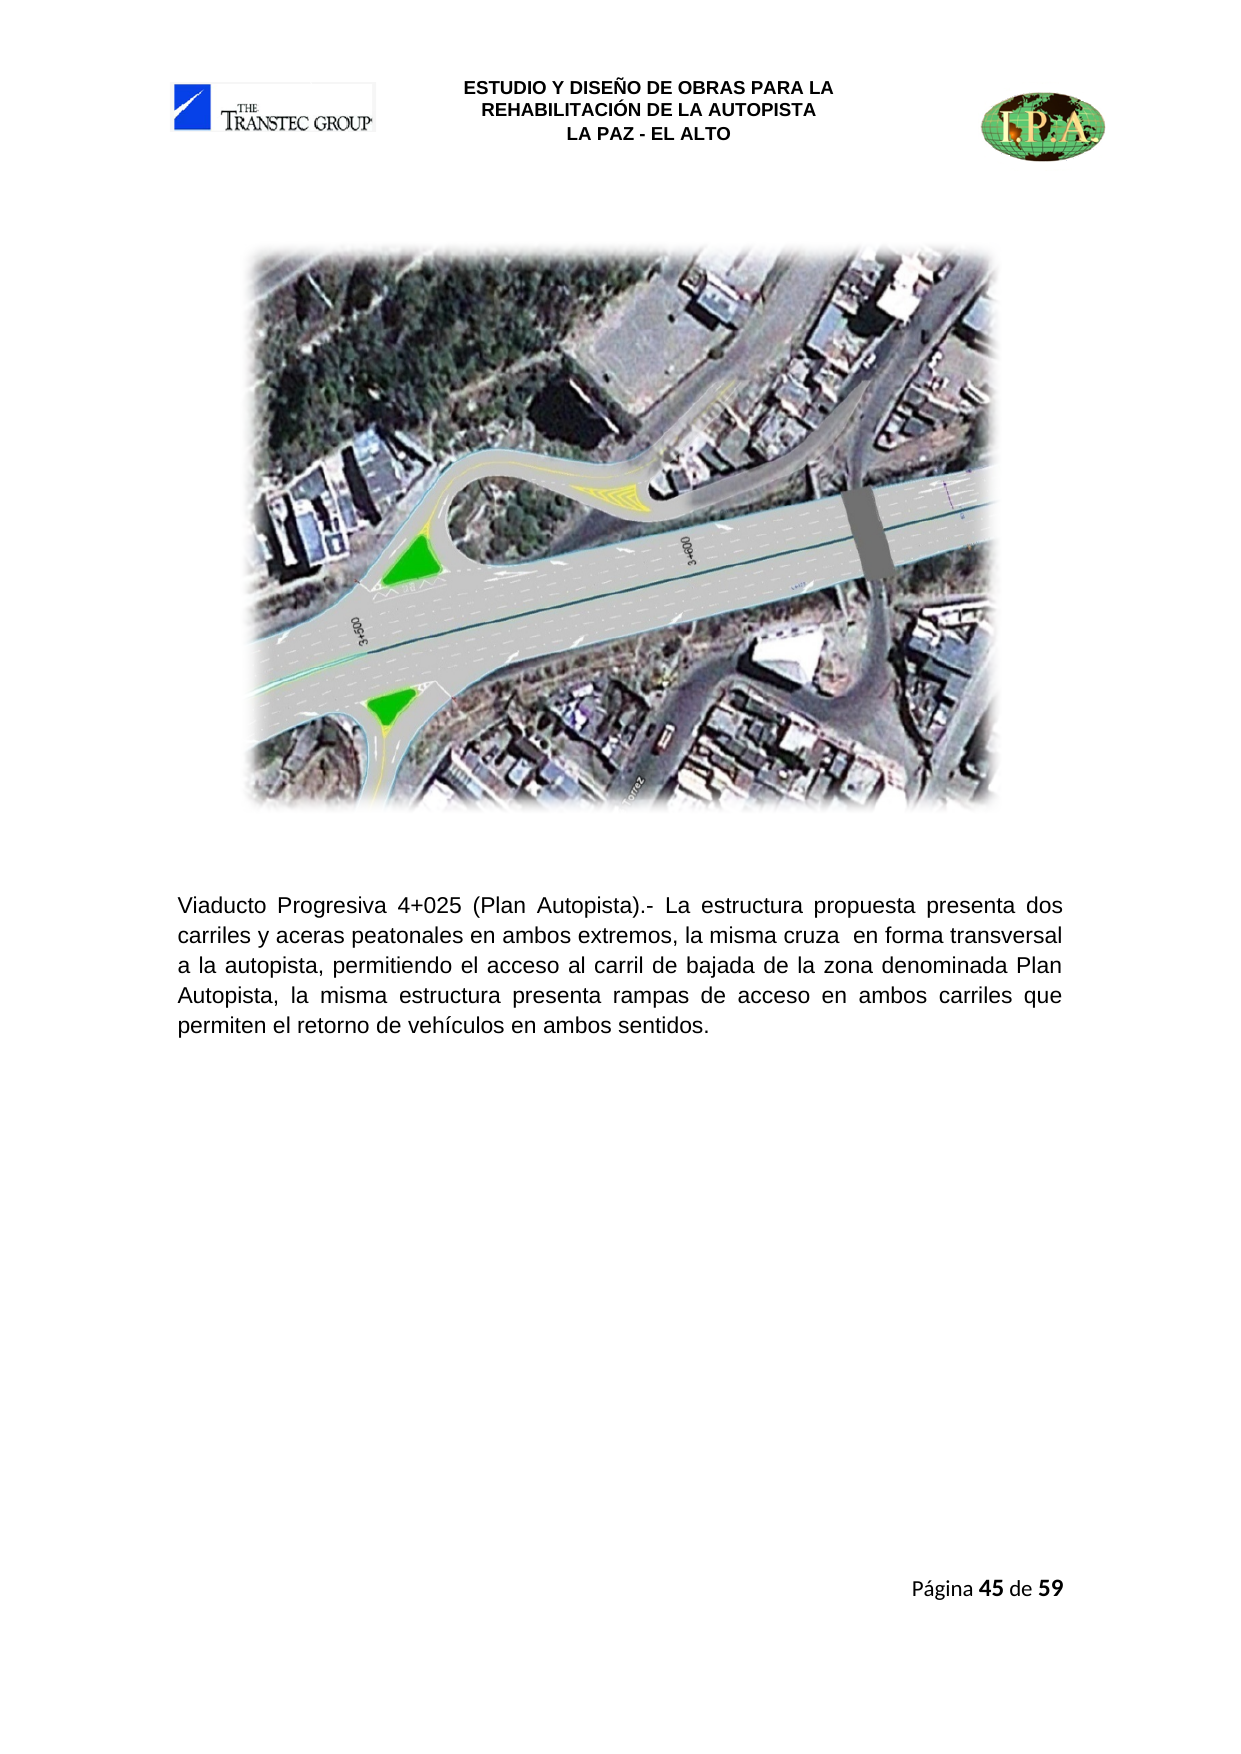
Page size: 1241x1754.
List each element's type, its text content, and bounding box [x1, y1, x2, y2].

picture [269, 270, 974, 785]
picture [169, 82, 377, 132]
picture [976, 73, 1108, 177]
text Viaducto Progresiva 4+025 (Plan Autopista).- La estructura propuesta presenta dos carriles y aceras peatonales en ambos extremos, la misma cruza en forma transversal a la autopista, permitiendo el acceso al carril de bajada de la zona denominada Plan Autopista, la misma estructura presenta rampas de acceso en ambos carriles que permiten el retorno de vehículos en ambos sentidos. [177, 892, 1063, 1039]
